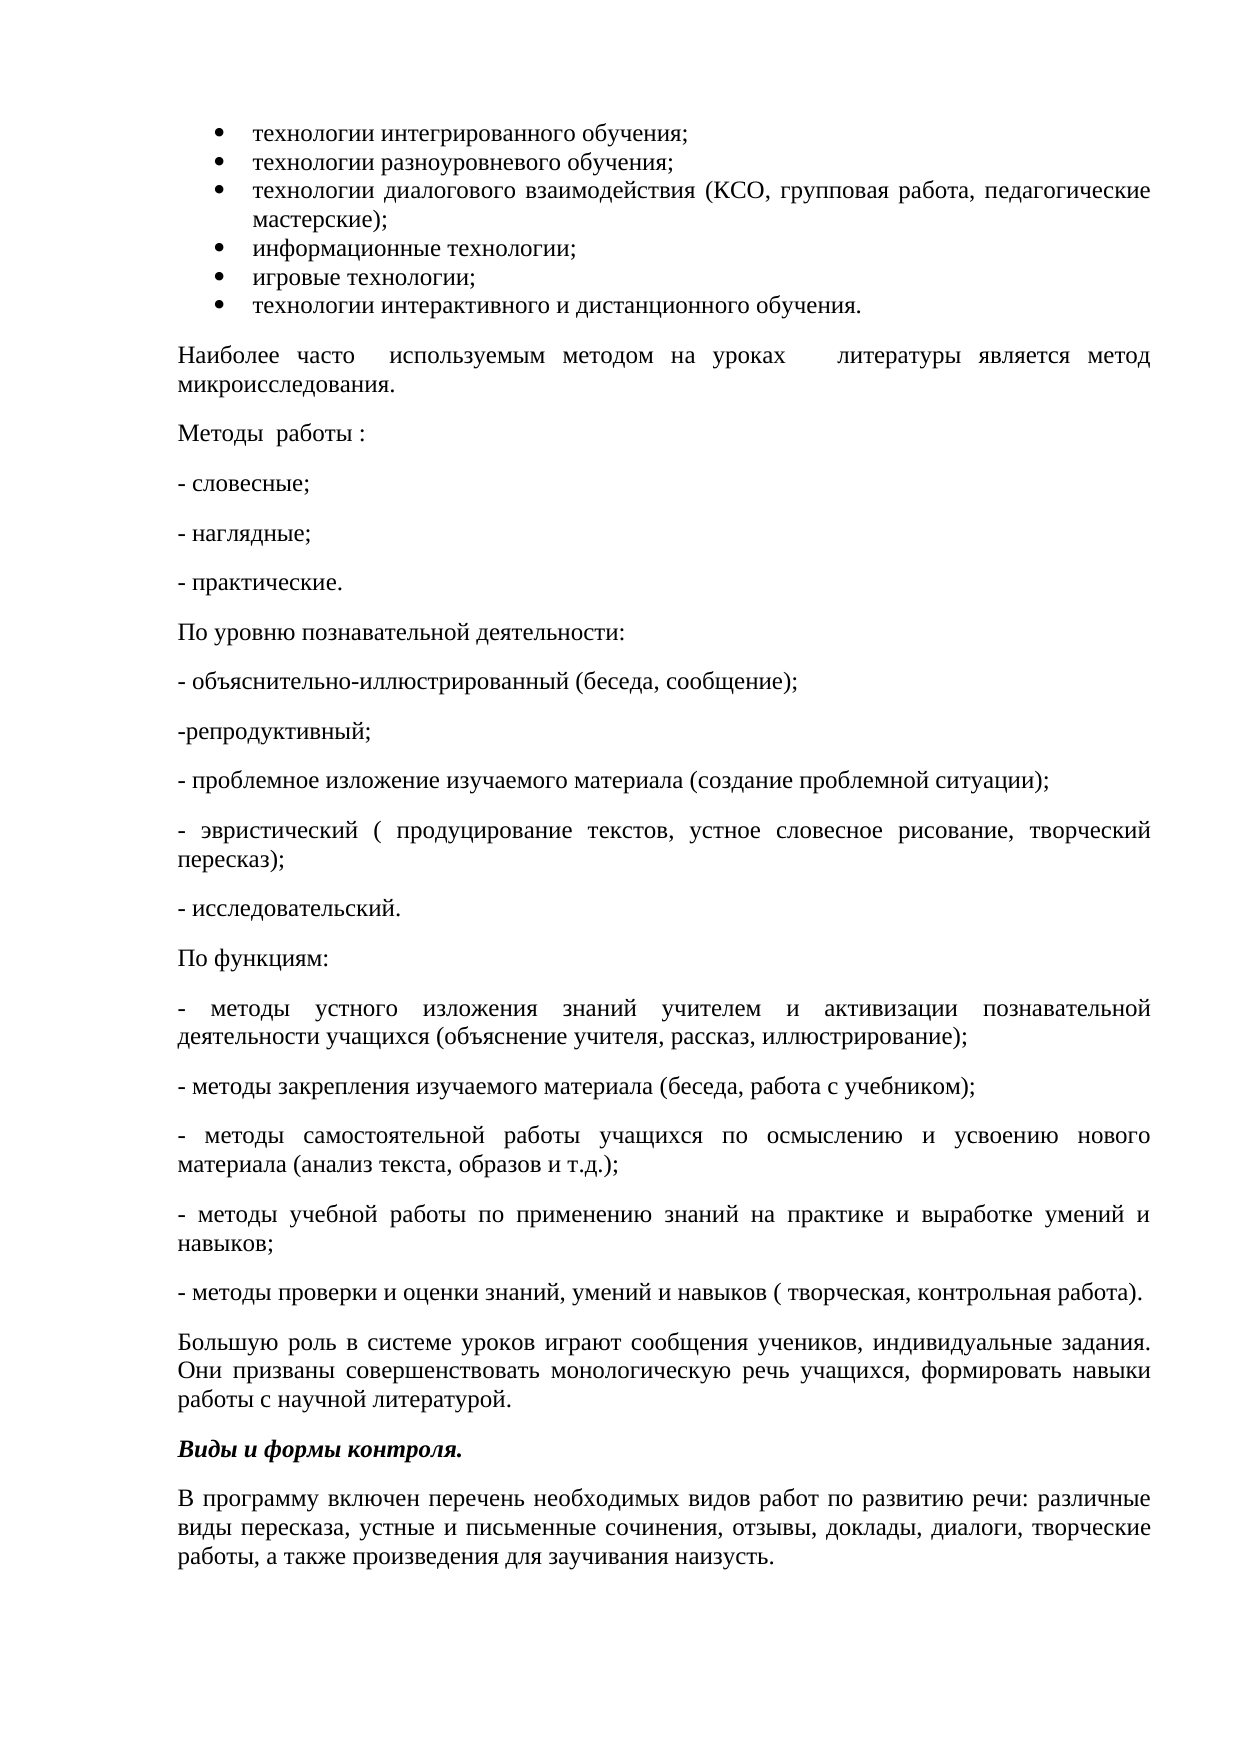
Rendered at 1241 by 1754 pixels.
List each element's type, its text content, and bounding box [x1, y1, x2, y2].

text - исследовательский. [177, 893, 1152, 922]
text По функциям: [177, 943, 1152, 972]
list информационные технологии; [215, 233, 1152, 262]
list технологии интерактивного и дистанционного обучения. [215, 291, 1152, 319]
text - методы закрепления изучаемого материала (беседа, работа с учебником); [177, 1071, 1152, 1100]
text -репродуктивный; [177, 716, 1152, 745]
text - наглядные; [177, 518, 1152, 546]
text - методы учебной работы по применению знаний на практике и выработке умений и навыков; [177, 1199, 1152, 1256]
list технологии разноуровневого обучения; [215, 147, 1152, 176]
text Большую роль в системе уроков играют сообщения учеников, индивидуальные задания. Они призваны совершенствовать монологическую речь учащихся, формировать навыки работы с научной литературой. [177, 1327, 1152, 1413]
text - эвристический ( продуцирование текстов, устное словесное рисование, творческий пересказ); [177, 815, 1152, 873]
list технологии интегрированного обучения; [215, 118, 1152, 147]
text Виды и формы контроля. [177, 1434, 1152, 1463]
text - методы устного изложения знаний учителем и активизации познавательной деятельности учащихся (объяснение учителя, рассказ, иллюстрирование); [177, 993, 1152, 1050]
list технологии диалогового взаимодействия (КСО, групповая работа, педагогические мастерские); [215, 176, 1152, 233]
text - практические. [177, 567, 1152, 596]
text По уровню познавательной деятельности: [177, 617, 1152, 646]
text Наиболее часто используемым методом на уроках литературы является метод микроисследования. [177, 340, 1152, 398]
text - методы самостоятельной работы учащихся по осмыслению и усвоению нового материала (анализ текста, образов и т.д.); [177, 1121, 1152, 1178]
text - объяснительно-иллюстрированный (беседа, сообщение); [177, 666, 1152, 695]
text - проблемное изложение изучаемого материала (создание проблемной ситуации); [177, 766, 1152, 794]
text - методы проверки и оценки знаний, умений и навыков ( творческая, контрольная работа). [177, 1277, 1152, 1306]
text В программу включен перечень необходимых видов работ по развитию речи: различные виды пересказа, устные и письменные сочинения, отзывы, доклады, диалоги, творческие работы, а также произведения для заучивания наизусть. [177, 1483, 1152, 1570]
text - словесные; [177, 468, 1152, 497]
list игровые технологии; [215, 262, 1152, 291]
text Методы работы : [177, 418, 1152, 447]
